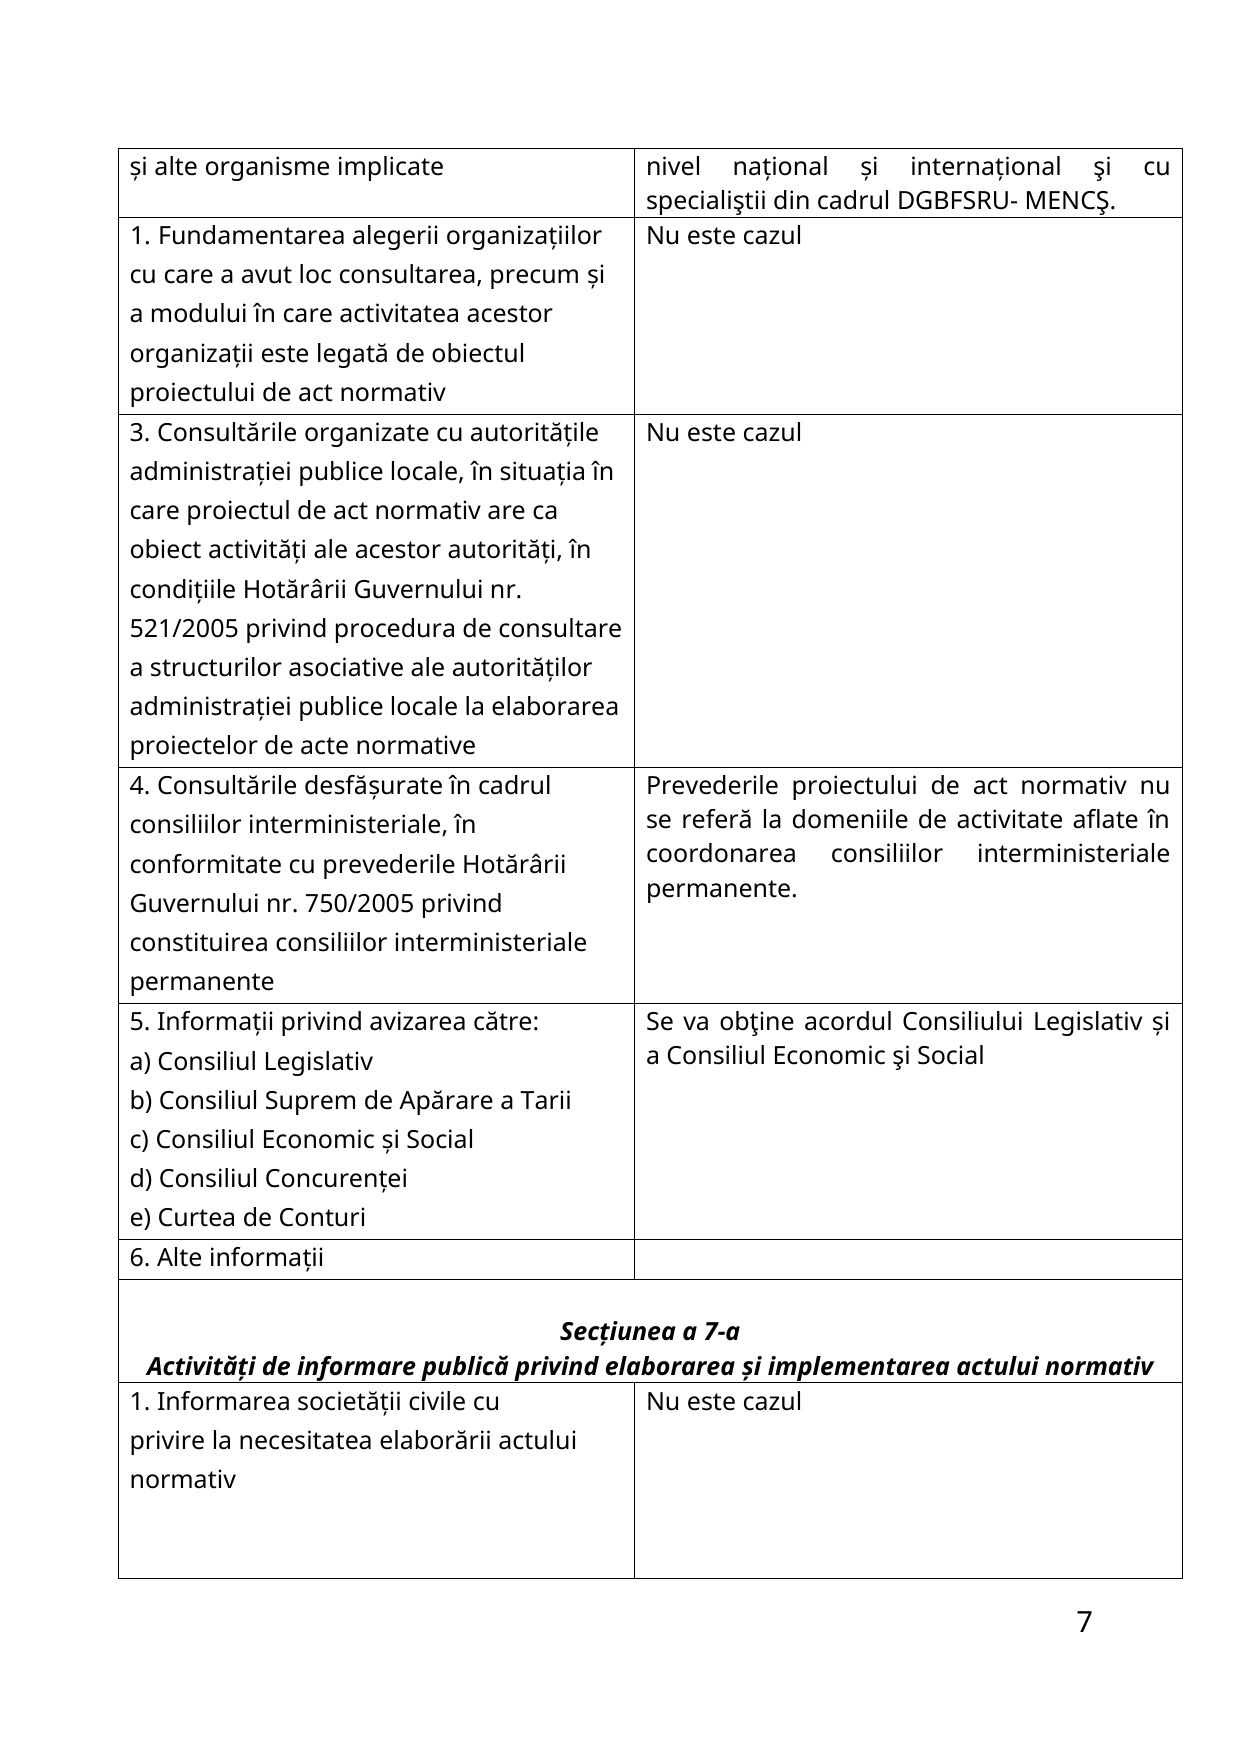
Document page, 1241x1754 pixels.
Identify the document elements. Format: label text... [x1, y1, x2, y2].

table_cell 3. Consultările organizate cu autorităţile administraţiei publice locale, în situaţia în care proiectul de act normativ are ca obiect activităţi ale acestor autorităţi, în condiţiile Hotărârii Guvernului nr. 521/2005 privind procedura de consultare a structurilor asociative ale autorităţilor administraţiei publice locale la elaborarea proiectelor de acte normative [119, 415, 634, 767]
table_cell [119, 149, 634, 217]
table_cell Nu este cazul [635, 415, 1182, 767]
table_cell 6. Alte informații [119, 1240, 634, 1279]
table_cell [635, 1240, 1182, 1279]
table_cell Fundamentarea alegerii organizaţiilor cu care a avut loc consultarea, precum şi a modului în care activitatea acestor organizaţii este legată de obiectul proiectului de act normativ [119, 218, 634, 413]
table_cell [119, 1383, 634, 1578]
table_cell Prevederile proiectului de act normativ nu se referă la domeniile de activitate aflate în coordonarea consiliilor interministeriale permanente. [635, 768, 1182, 1003]
table_cell Secţiunea a 7-a Activităţi de informare publică privind elaborarea şi implementarea actului normativ [119, 1280, 1182, 1382]
table_cell Nu este cazul [635, 1383, 1182, 1578]
table_cell 4. Consultările desfăşurate în cadrul consiliilor interministeriale, în conformitate cu prevederile Hotărârii Guvernului nr. 750/2005 privind constituirea consiliilor interministeriale permanente [119, 768, 634, 1003]
table_cell Nu este cazul [635, 218, 1182, 413]
table_cell 5. Informaţii privind avizarea către: a) Consiliul Legislativ b) Consiliul Suprem de Apărare a Tarii c) Consiliul Economic şi Social d) Consiliul Concurenţei e) Curtea de Conturi [119, 1004, 634, 1239]
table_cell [635, 149, 1182, 217]
table_cell Se va obţine acordul Consiliului Legislativ și a Consiliul Economic şi Social [635, 1004, 1182, 1239]
